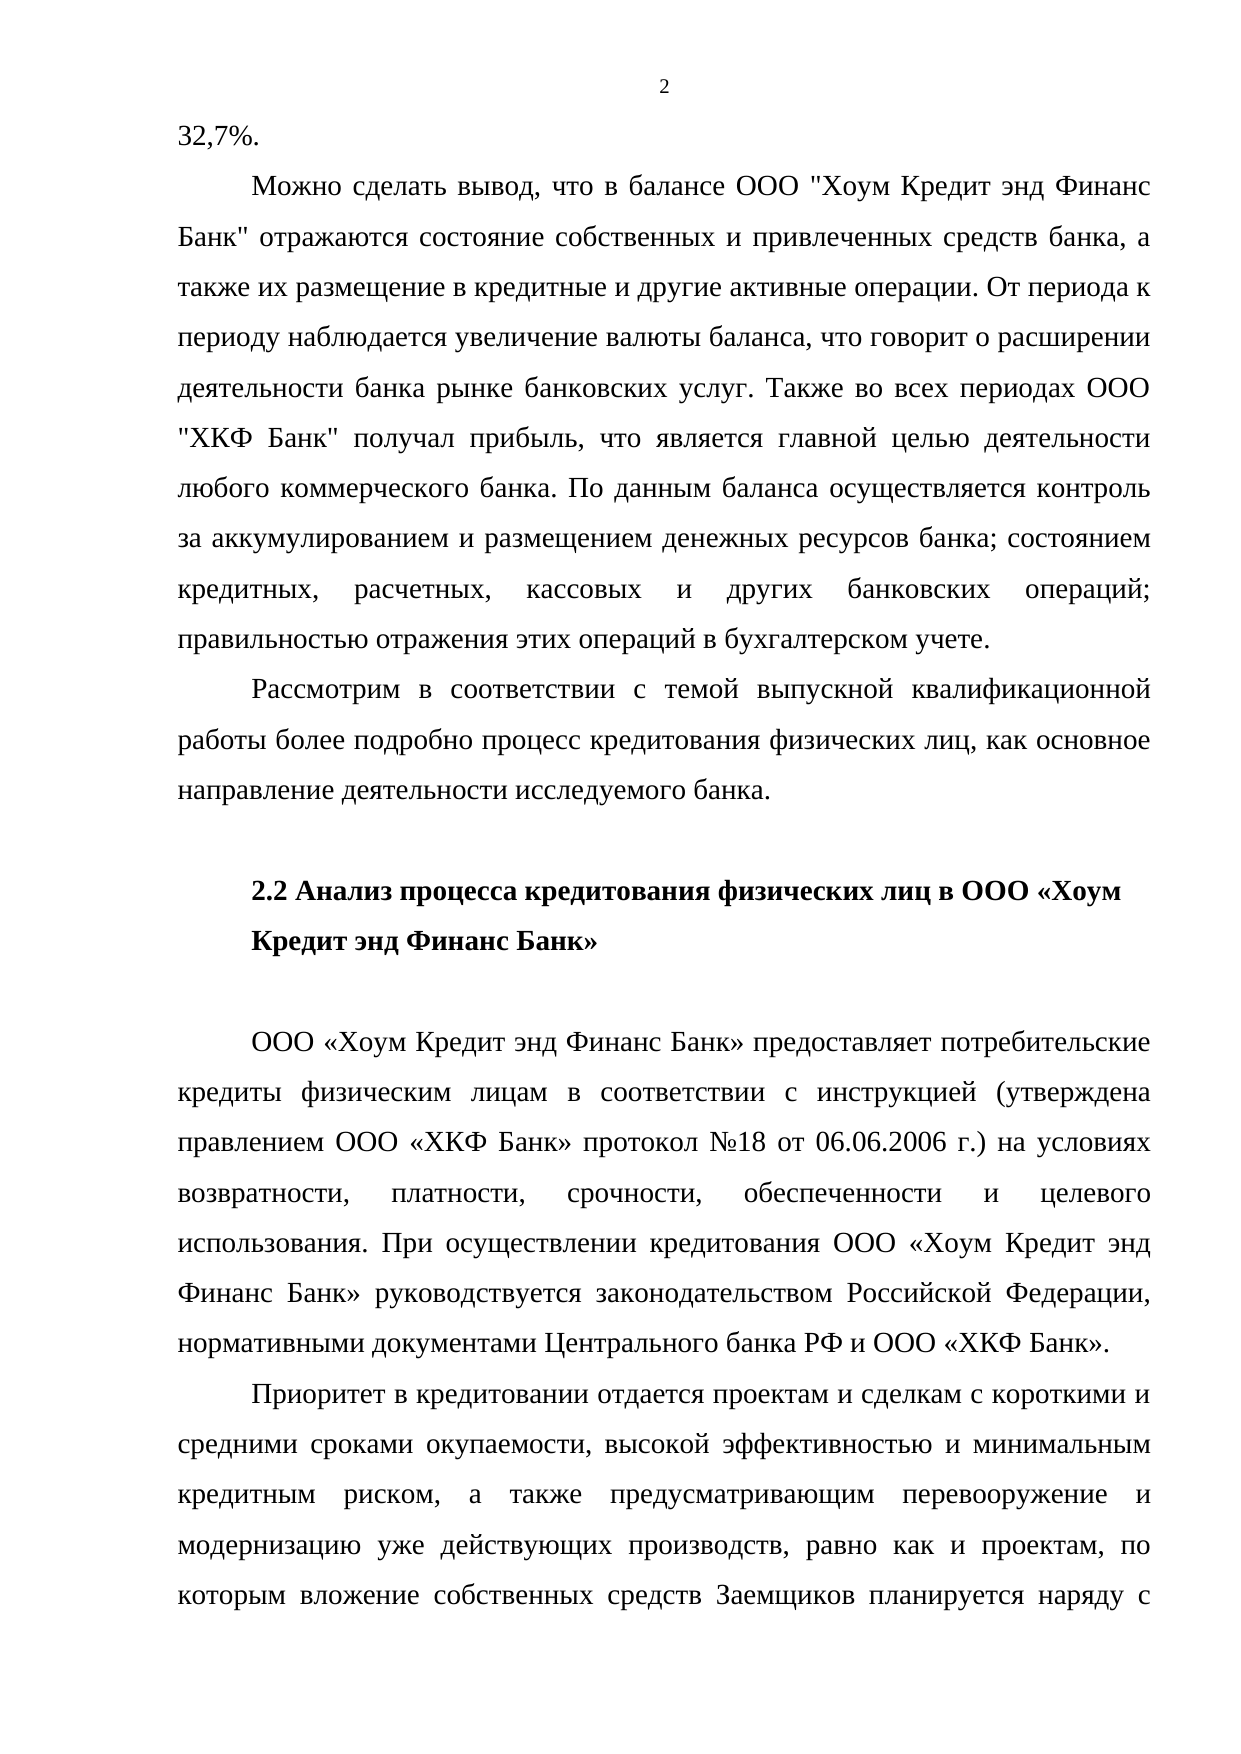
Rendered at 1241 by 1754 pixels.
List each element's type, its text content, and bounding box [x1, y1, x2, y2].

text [177, 1376, 1152, 1611]
text 2.2 Анализ процесса кредитования физических лиц в ООО «Хоум Кредит энд Финанс Банк» [251, 873, 1152, 957]
text Можно сделать вывод, что в балансе ООО "Хоум Кредит энд Финанс Банк" отражаются состояние собственных и привлеченных средств банка, а также их размещение в кредитные и другие активные операции. От периода к периоду наблюдается увеличение валюты баланса, что говорит о расширении деятельности банка рынке банковских услуг. Также во всех периодах ООО "ХКФ Банк" получал прибыль, что является главной целью деятельности любого коммерческого банка. По данным баланса осуществляется контроль за аккумулированием и размещением денежных ресурсов банка; состоянием кредитных, расчетных, кассовых и других банковских операций; правильностью отражения этих операций в бухгалтерском учете. [177, 168, 1152, 655]
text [177, 118, 1152, 152]
text Рассмотрим в соответствии с темой выпускной квалификационной работы более подробно процесс кредитования физических лиц, как основное направление деятельности исследуемого банка. [177, 672, 1152, 806]
text ООО «Хоум Кредит энд Финанс Банк» предоставляет потребительские кредиты физическим лицам в соответствии с инструкцией (утверждена правлением ООО «ХКФ Банк» протокол №18 от 06.06.2006 г.) на условиях возвратности, платности, срочности, обеспеченности и целевого использования. При осуществлении кредитования ООО «Хоум Кредит энд Финанс Банк» руководствуется законодательством Российской Федерации, нормативными документами Центрального банка РФ и ООО «ХКФ Банк». [177, 1024, 1152, 1359]
